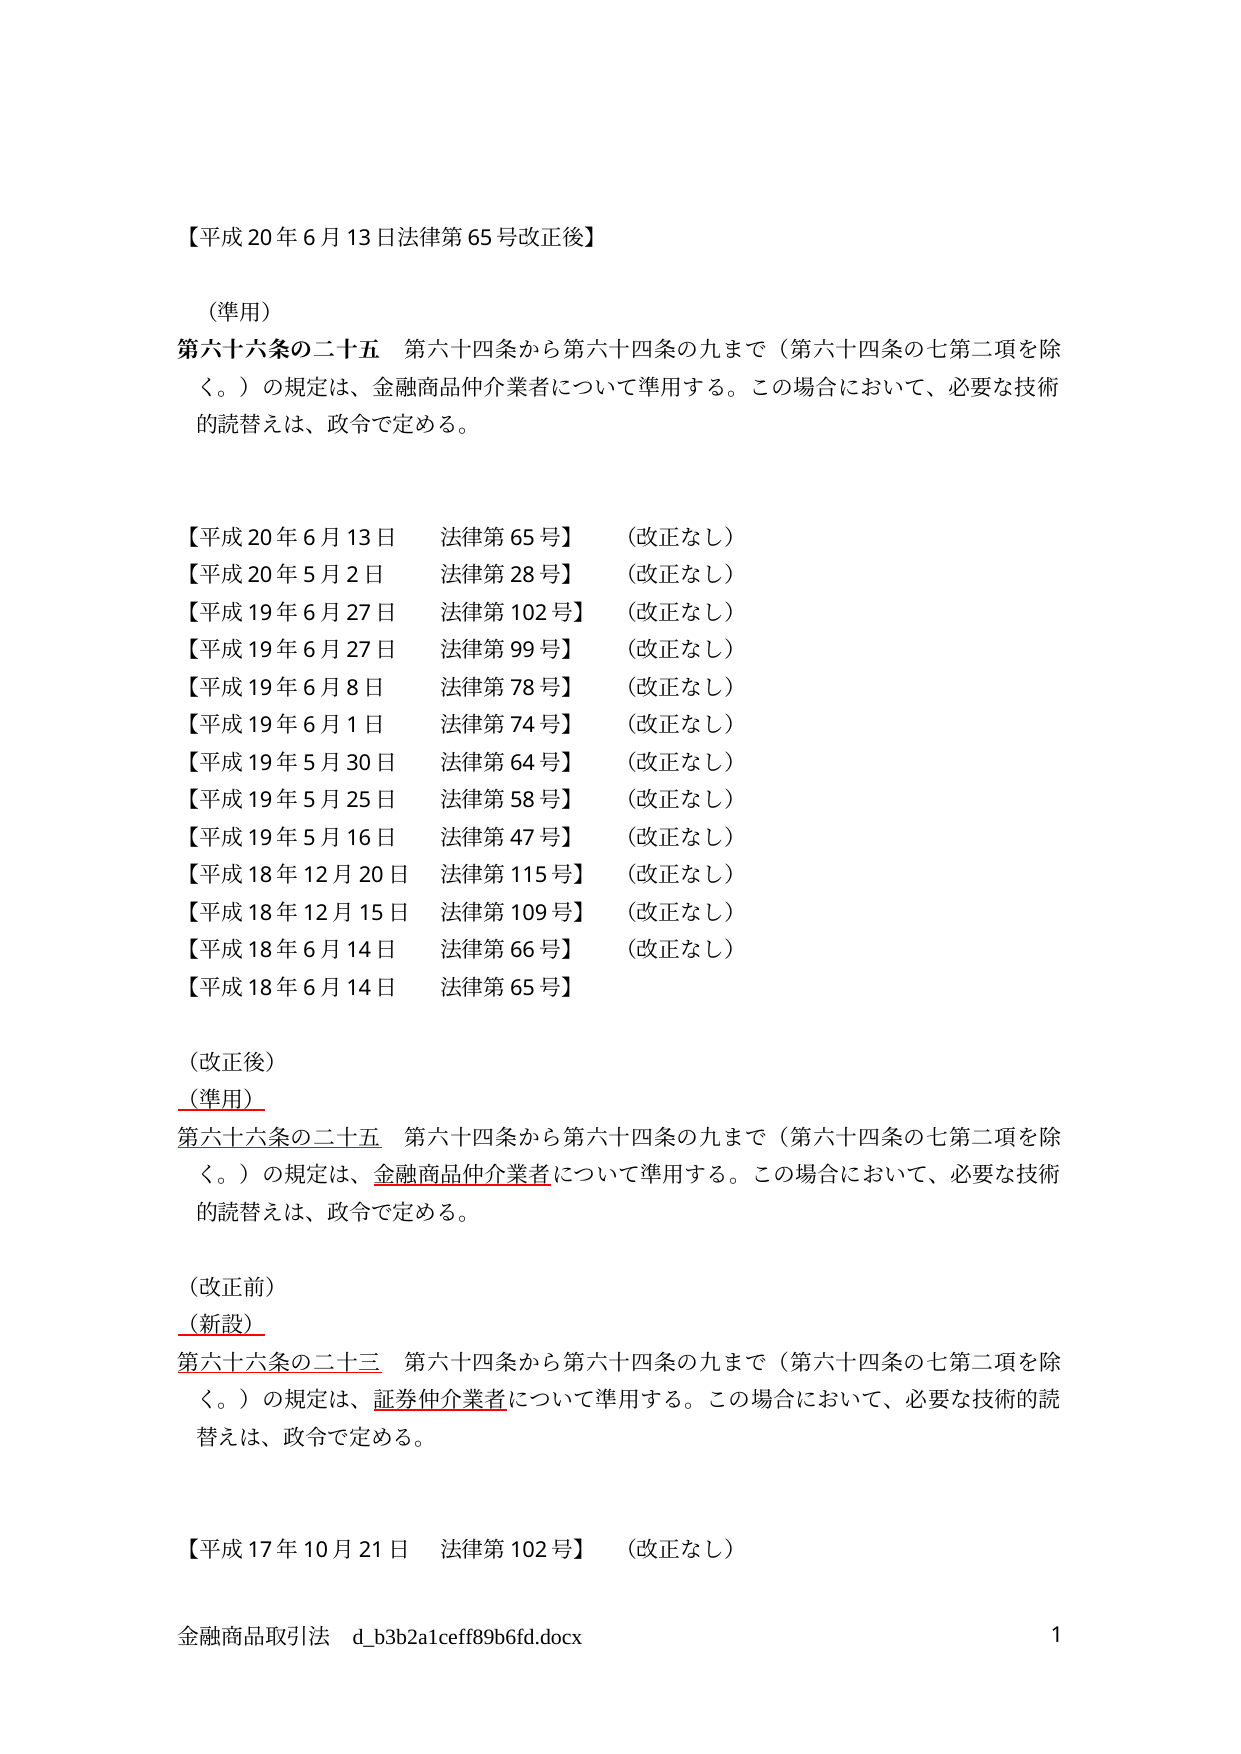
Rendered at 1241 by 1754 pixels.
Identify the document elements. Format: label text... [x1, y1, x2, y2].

text 第六十六条の二十五 第六十四条から第六十四条の九まで（第六十四条の七第二項を除く。）の規定は、金融商品仲介業者について準用する。この場合において、必要な技術的読替えは、政令で定める。 [177, 329, 1063, 442]
text 【平成19年6月27日 法律第102号】 （改正なし） [177, 592, 1063, 629]
text （改正前） [177, 1267, 1063, 1304]
text 【平成19年5月16日 法律第47号】 （改正なし） [177, 817, 1063, 854]
text 【平成17年10月21日 法律第102号】 （改正なし） [177, 1529, 1063, 1567]
text 【平成18年12月20日 法律第115号】 （改正なし） [177, 854, 1063, 892]
text 【平成20年5月2日 法律第28号】 （改正なし） [177, 554, 1063, 592]
text 【平成19年5月25日 法律第58号】 （改正なし） [177, 779, 1063, 817]
text 【平成19年6月8日 法律第78号】 （改正なし） [177, 667, 1063, 704]
text 【平成18年6月14日 法律第66号】 （改正なし） [177, 929, 1063, 967]
text 第六十六条の二十三 第六十四条から第六十四条の九まで（第六十四条の七第二項を除く。）の規定は、証券仲介業者について準用する。この場合において、必要な技術的読替えは、政令で定める。 [177, 1342, 1063, 1454]
text 第六十六条の二十五 第六十四条から第六十四条の九まで（第六十四条の七第二項を除く。）の規定は、金融商品仲介業者について準用する。この場合において、必要な技術的読替えは、政令で定める。 [177, 1117, 1063, 1229]
text 【平成20年6月13日 法律第65号】 （改正なし） [177, 517, 1063, 554]
text 【平成19年6月1日 法律第74号】 （改正なし） [177, 704, 1063, 742]
text （新設） [177, 1304, 1063, 1342]
text 【平成20年6月13日法律第65号改正後】 [177, 217, 1063, 254]
text 【平成19年5月30日 法律第64号】 （改正なし） [177, 742, 1063, 779]
text （準用） [196, 292, 1063, 329]
text （準用） [177, 1079, 1063, 1117]
text 【平成18年12月15日 法律第109号】 （改正なし） [177, 892, 1063, 929]
text 【平成18年6月14日 法律第65号】 [177, 967, 1063, 1004]
text 【平成19年6月27日 法律第99号】 （改正なし） [177, 629, 1063, 667]
text （改正後） [177, 1042, 1063, 1079]
